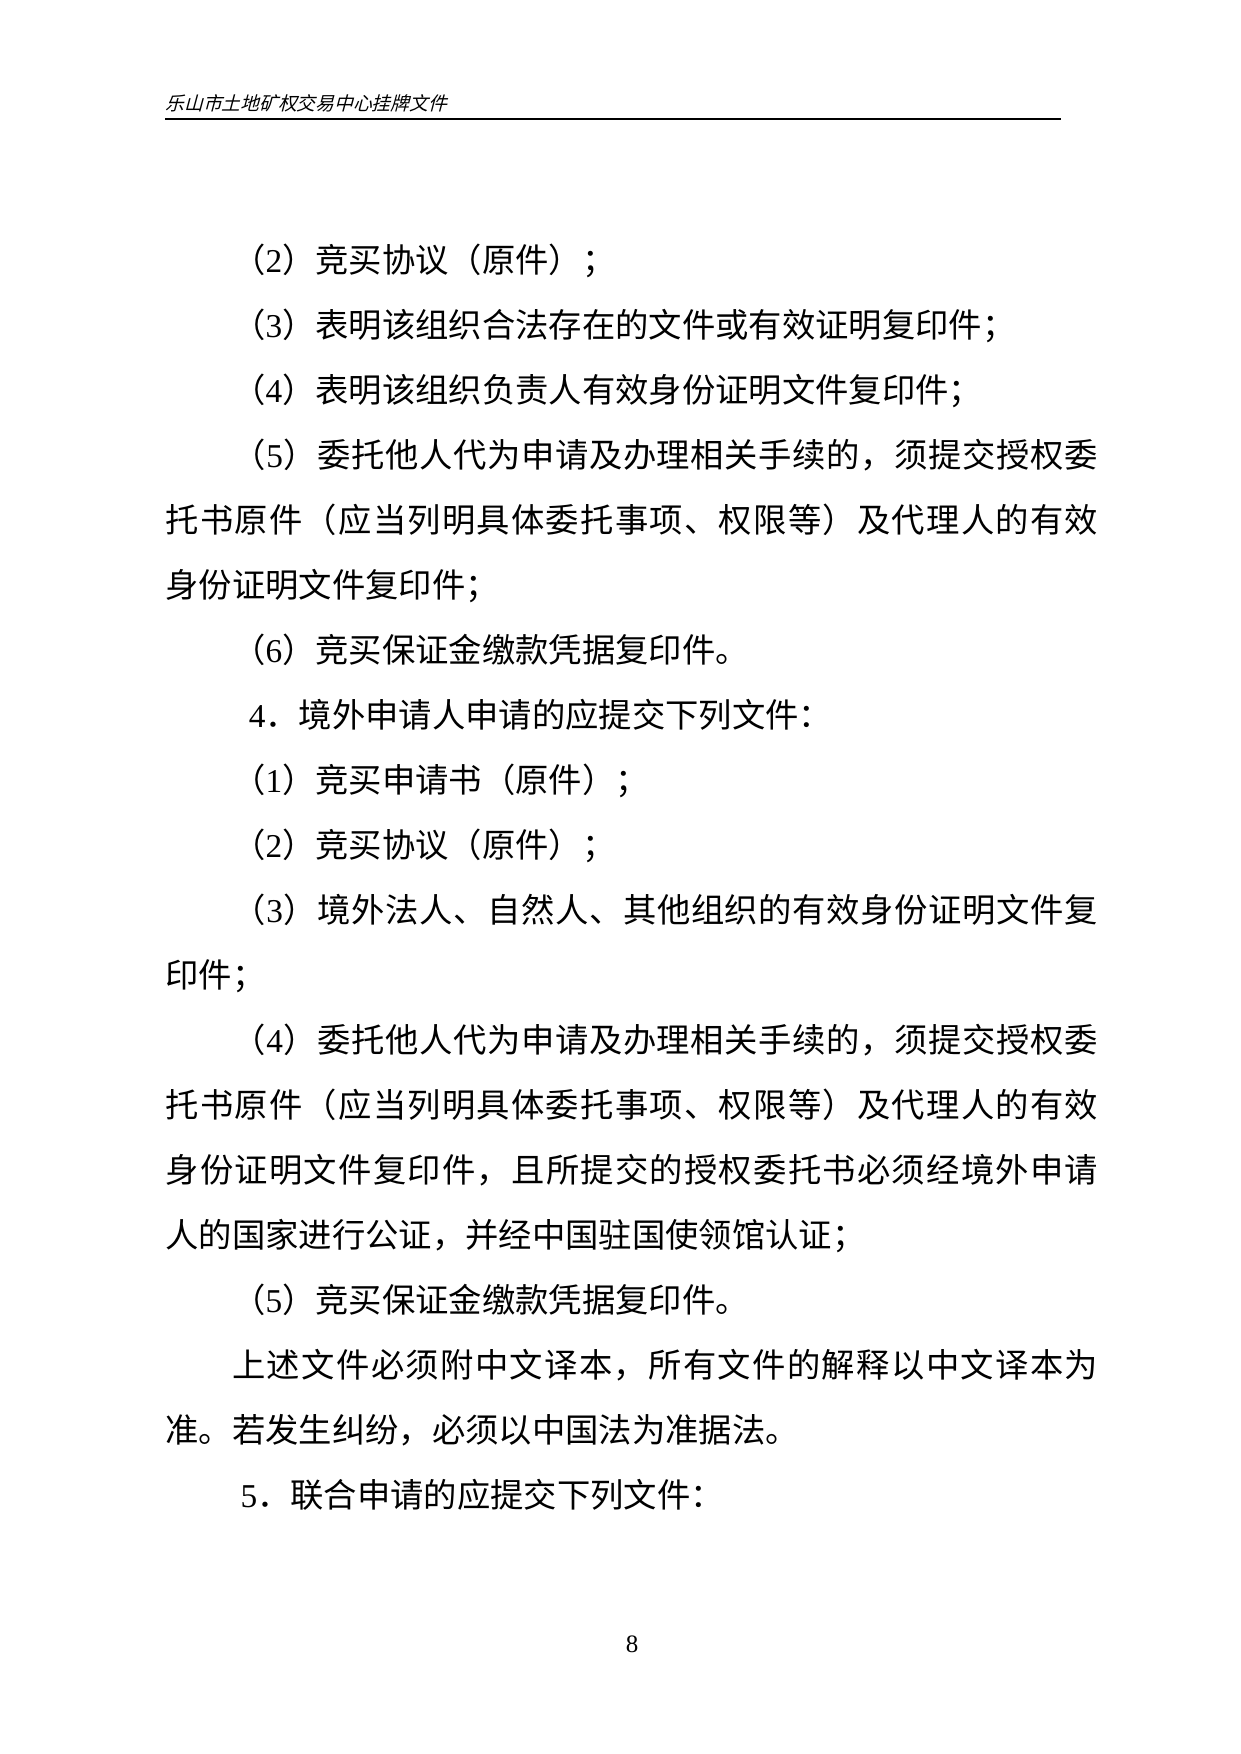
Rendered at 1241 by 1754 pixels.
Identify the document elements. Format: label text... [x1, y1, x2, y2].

text 5．联合申请的应提交下列文件： [165, 1461, 1098, 1526]
text （2）竞买协议（原件）； [165, 811, 1098, 876]
text （4）委托他人代为申请及办理相关手续的，须提交授权委托书原件（应当列明具体委托事项、权限等）及代理人的有效身份证明文件复印件，且所提交的授权委托书必须经境外申请人的国家进行公证，并经中国驻国使领馆认证； [165, 1006, 1098, 1266]
text （6）竞买保证金缴款凭据复印件。 [165, 616, 1098, 681]
text （5）竞买保证金缴款凭据复印件。 [165, 1266, 1098, 1331]
text （1）竞买申请书（原件）； [165, 746, 1098, 811]
text （3）表明该组织合法存在的文件或有效证明复印件； [165, 291, 1098, 356]
text 上述文件必须附中文译本，所有文件的解释以中文译本为准。若发生纠纷，必须以中国法为准据法。 [165, 1331, 1098, 1461]
text （3）境外法人、自然人、其他组织的有效身份证明文件复印件； [165, 876, 1098, 1006]
text （5）委托他人代为申请及办理相关手续的，须提交授权委托书原件（应当列明具体委托事项、权限等）及代理人的有效身份证明文件复印件； [165, 421, 1098, 616]
text （2）竞买协议（原件）； [165, 226, 1098, 291]
text （4）表明该组织负责人有效身份证明文件复印件； [165, 356, 1098, 421]
text 4．境外申请人申请的应提交下列文件： [165, 681, 1098, 746]
